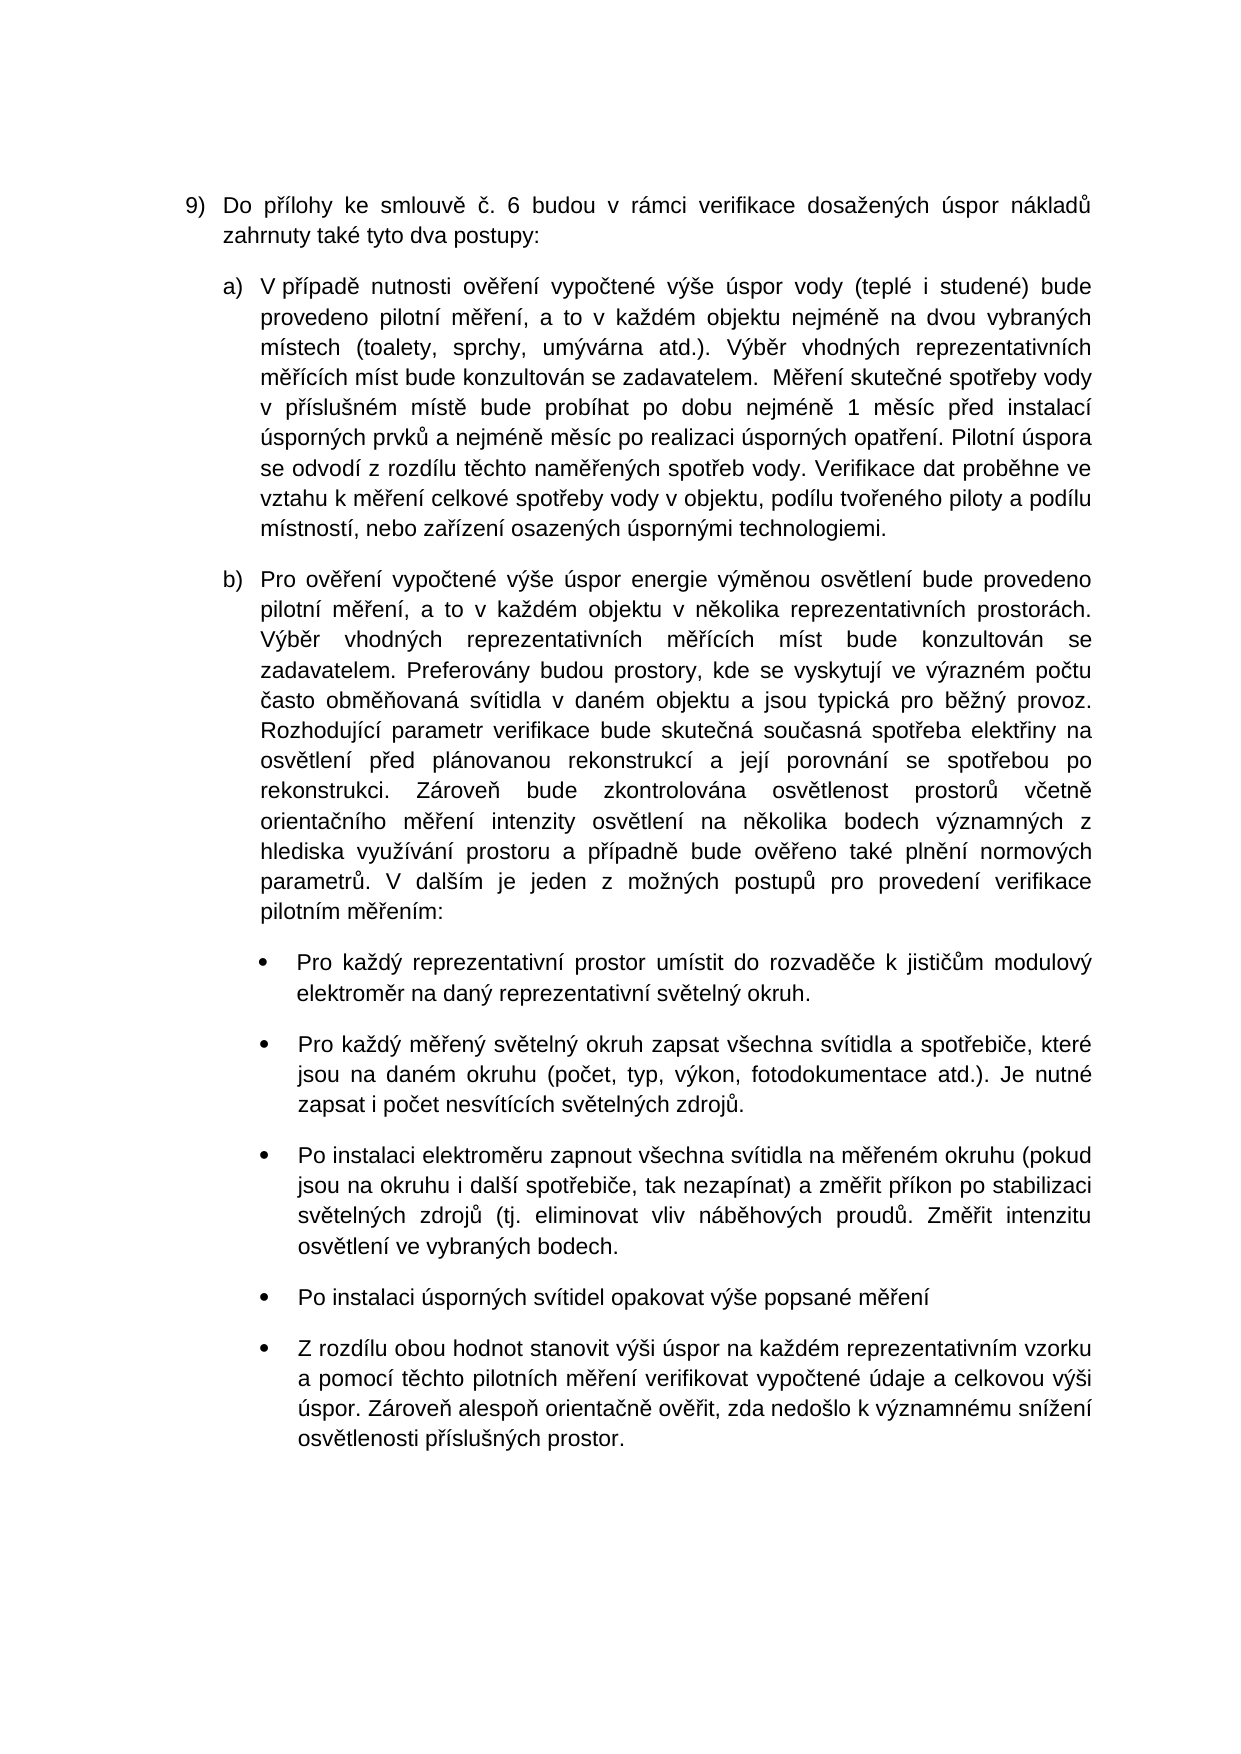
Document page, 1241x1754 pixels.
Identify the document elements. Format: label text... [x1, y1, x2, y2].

list Pro každý měřený světelný okruh zapsat všechna svítidla a spotřebiče, které jsou na daném okruhu (počet, typ, výkon, fotodokumentace atd.). Je nutné zapsat i počet nesvítících světelných zdrojů. [260, 1031, 1092, 1117]
list Po instalaci elektroměru zapnout všechna svítidla na měřeném okruhu (pokud jsou na okruhu i další spotřebiče, tak nezapínat) a změřit příkon po stabilizaci světelných zdrojů (tj. eliminovat vliv náběhových proudů. Změřit intenzitu osvětlení ve vybraných bodech. [260, 1142, 1092, 1259]
list Pro každý reprezentativní prostor umístit do rozvaděče k jističům modulový elektroměr na daný reprezentativní světelný okruh. [259, 949, 1092, 1006]
list Z rozdílu obou hodnot stanovit výši úspor na každém reprezentativním vzorku a pomocí těchto pilotních měření verifikovat vypočtené údaje a celkovou výši úspor. Zároveň alespoň orientačně ověřit, zda nedošlo k významnému snížení osvětlenosti příslušných prostor. [260, 1335, 1092, 1452]
list Po instalaci úsporných svítidel opakovat výše popsané měření [260, 1284, 1092, 1310]
list V případě nutnosti ověření vypočtené výše úspor vody (teplé i studené) bude provedeno pilotní měření, a to v každém objektu nejméně na dvou vybraných místech (toalety, sprchy, umývárna atd.). Výběr vhodných reprezentativních měřících míst bude konzultován se zadavatelem. Měření skutečné spotřeby vody v příslušném místě bude probíhat po dobu nejméně 1 měsíc před instalací úsporných prvků a nejméně měsíc po realizaci úsporných opatření. Pilotní úspora se odvodí z rozdílu těchto naměřených spotřeb vody. Verifikace dat proběhne ve vztahu k měření celkové spotřeby vody v objektu, podílu tvořeného piloty a podílu místností, nebo zařízení osazených úspornými technologiemi. [223, 273, 1092, 541]
list Pro ověření vypočtené výše úspor energie výměnou osvětlení bude provedeno pilotní měření, a to v každém objektu v několika reprezentativních prostorách. Výběr vhodných reprezentativních měřících míst bude konzultován se zadavatelem. Preferovány budou prostory, kde se vyskytují ve výrazném počtu často obměňovaná svítidla v daném objektu a jsou typická pro běžný provoz. Rozhodující parametr verifikace bude skutečná současná spotřeba elektřiny na osvětlení před plánovanou rekonstrukcí a její porovnání se spotřebou po rekonstrukci. Zároveň bude zkontrolována osvětlenost prostorů včetně orientačního měření intenzity osvětlení na několika bodech významných z hlediska využívání prostoru a případně bude ověřeno také plnění normových parametrů. V dalším je jeden z možných postupů pro provedení verifikace pilotním měřením: [223, 566, 1092, 924]
list Do přílohy ke smlouvě č. 6 budou v rámci verifikace dosažených úspor nákladů zahrnuty také tyto dva postupy: [185, 192, 1092, 248]
